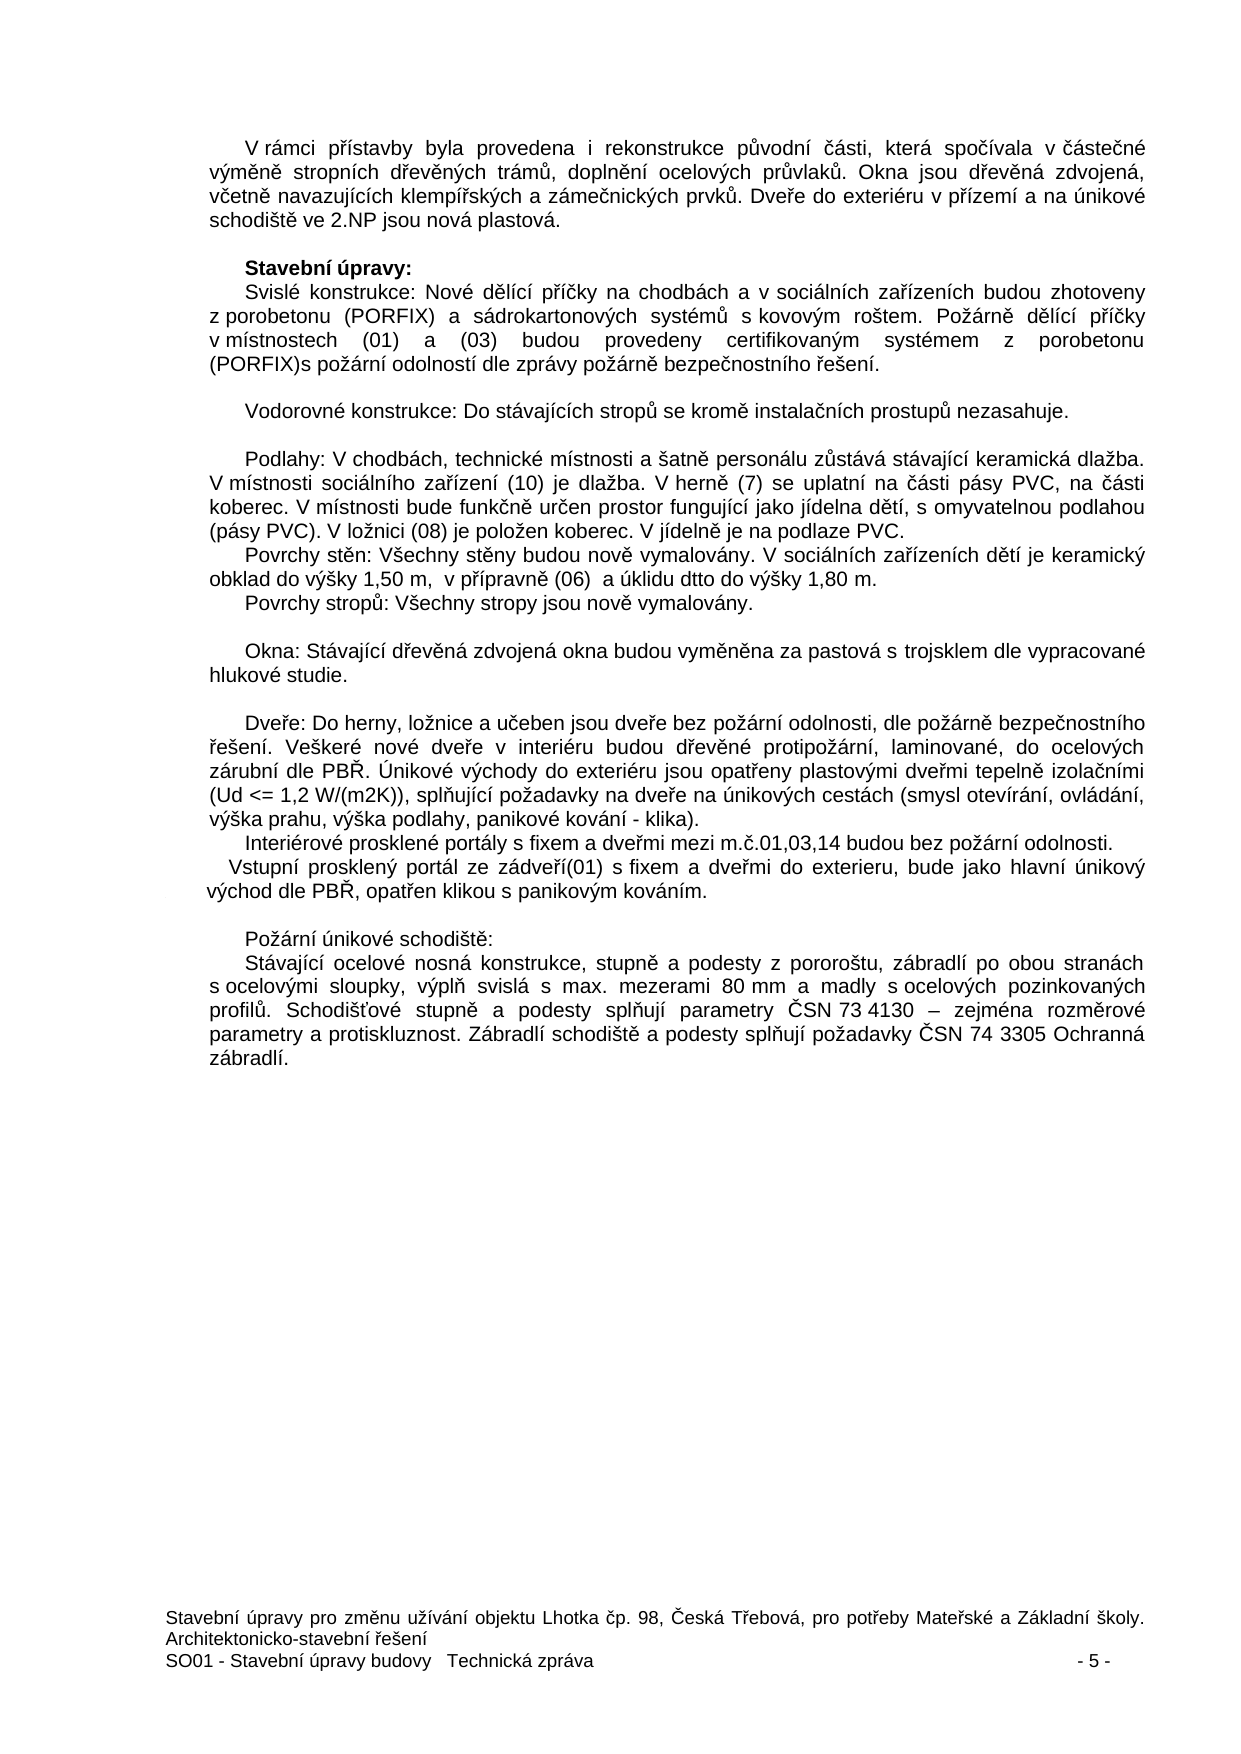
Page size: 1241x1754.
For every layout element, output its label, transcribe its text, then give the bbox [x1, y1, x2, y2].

text Požární únikové schodiště: [209, 926, 1146, 950]
text Povrchy stěn: Všechny stěny budou nově vymalovány. V sociálních zařízeních dětí je keramický obklad do výšky 1,50 m, v přípravně (06) a úklidu dtto do výšky 1,80 m. [209, 543, 1146, 591]
text V rámci přístavby byla provedena i rekonstrukce původní části, která spočívala v částečné výměně stropních dřevěných trámů, doplnění ocelových průvlaků. Okna jsou dřevěná zdvojená, včetně navazujících klempířských a zámečnických prvků. Dveře do exteriéru v přízemí a na únikové schodiště ve 2.NP jsou nová plastová. [209, 136, 1146, 232]
text Interiérové prosklené portály s fixem a dveřmi mezi m.č.01,03,14 budou bez požární odolnosti. [209, 831, 1146, 854]
text Dveře: Do herny, ložnice a učeben jsou dveře bez požární odolnosti, dle požárně bezpečnostního řešení. Veškeré nové dveře v interiéru budou dřevěné protipožární, laminované, do ocelových zárubní dle PBŘ. Únikové východy do exteriéru jsou opatřeny plastovými dveřmi tepelně izolačními (Ud <= 1,2 W/(m2K)), splňující požadavky na dveře na únikových cestách (smysl otevírání, ovládání, výška prahu, výška podlahy, panikové kování - klika). [209, 711, 1146, 831]
text Svislé konstrukce: Nové dělící příčky na chodbách a v sociálních zařízeních budou zhotoveny z porobetonu (PORFIX) a sádrokartonových systémů s kovovým roštem. Požárně dělící příčky v místnostech (01) a (03) budou provedeny certifikovaným systémem z porobetonu (PORFIX)s požární odolností dle zprávy požárně bezpečnostního řešení. [209, 279, 1146, 375]
text Okna: Stávající dřevěná zdvojená okna budou vyměněna za pastová s trojsklem dle vypracované hlukové studie. [209, 639, 1146, 687]
text Stavební úpravy: [209, 256, 1146, 279]
text Podlahy: V chodbách, technické místnosti a šatně personálu zůstává stávající keramická dlažba. V místnosti sociálního zařízení (10) je dlažba. V herně (7) se uplatní na části pásy PVC, na části koberec. V místnosti bude funkčně určen prostor fungující jako jídelna dětí, s omyvatelnou podlahou (pásy PVC). V ložnici (08) je položen koberec. V jídelně je na podlaze PVC. [209, 447, 1146, 543]
text Povrchy stropů: Všechny stropy jsou nově vymalovány. [209, 591, 1146, 615]
text Vstupní prosklený portál ze zádveří(01) s fixem a dveřmi do exterieru, bude jako hlavní únikový . východ dle PBŘ, opatřen klikou s panikovým kováním. [165, 854, 1146, 902]
text Stávající ocelové nosná konstrukce, stupně a podesty z pororoštu, zábradlí po obou stranách s ocelovými sloupky, výplň svislá s max. mezerami 80 mm a madly s ocelových pozinkovaných profilů. Schodišťové stupně a podesty splňují parametry ČSN 73 4130 – zejména rozměrové parametry a protiskluznost. Zábradlí schodiště a podesty splňují požadavky ČSN 74 3305 Ochranná zábradlí. [209, 950, 1146, 1070]
text Vodorovné konstrukce: Do stávajících stropů se kromě instalačních prostupů nezasahuje. [209, 399, 1146, 423]
